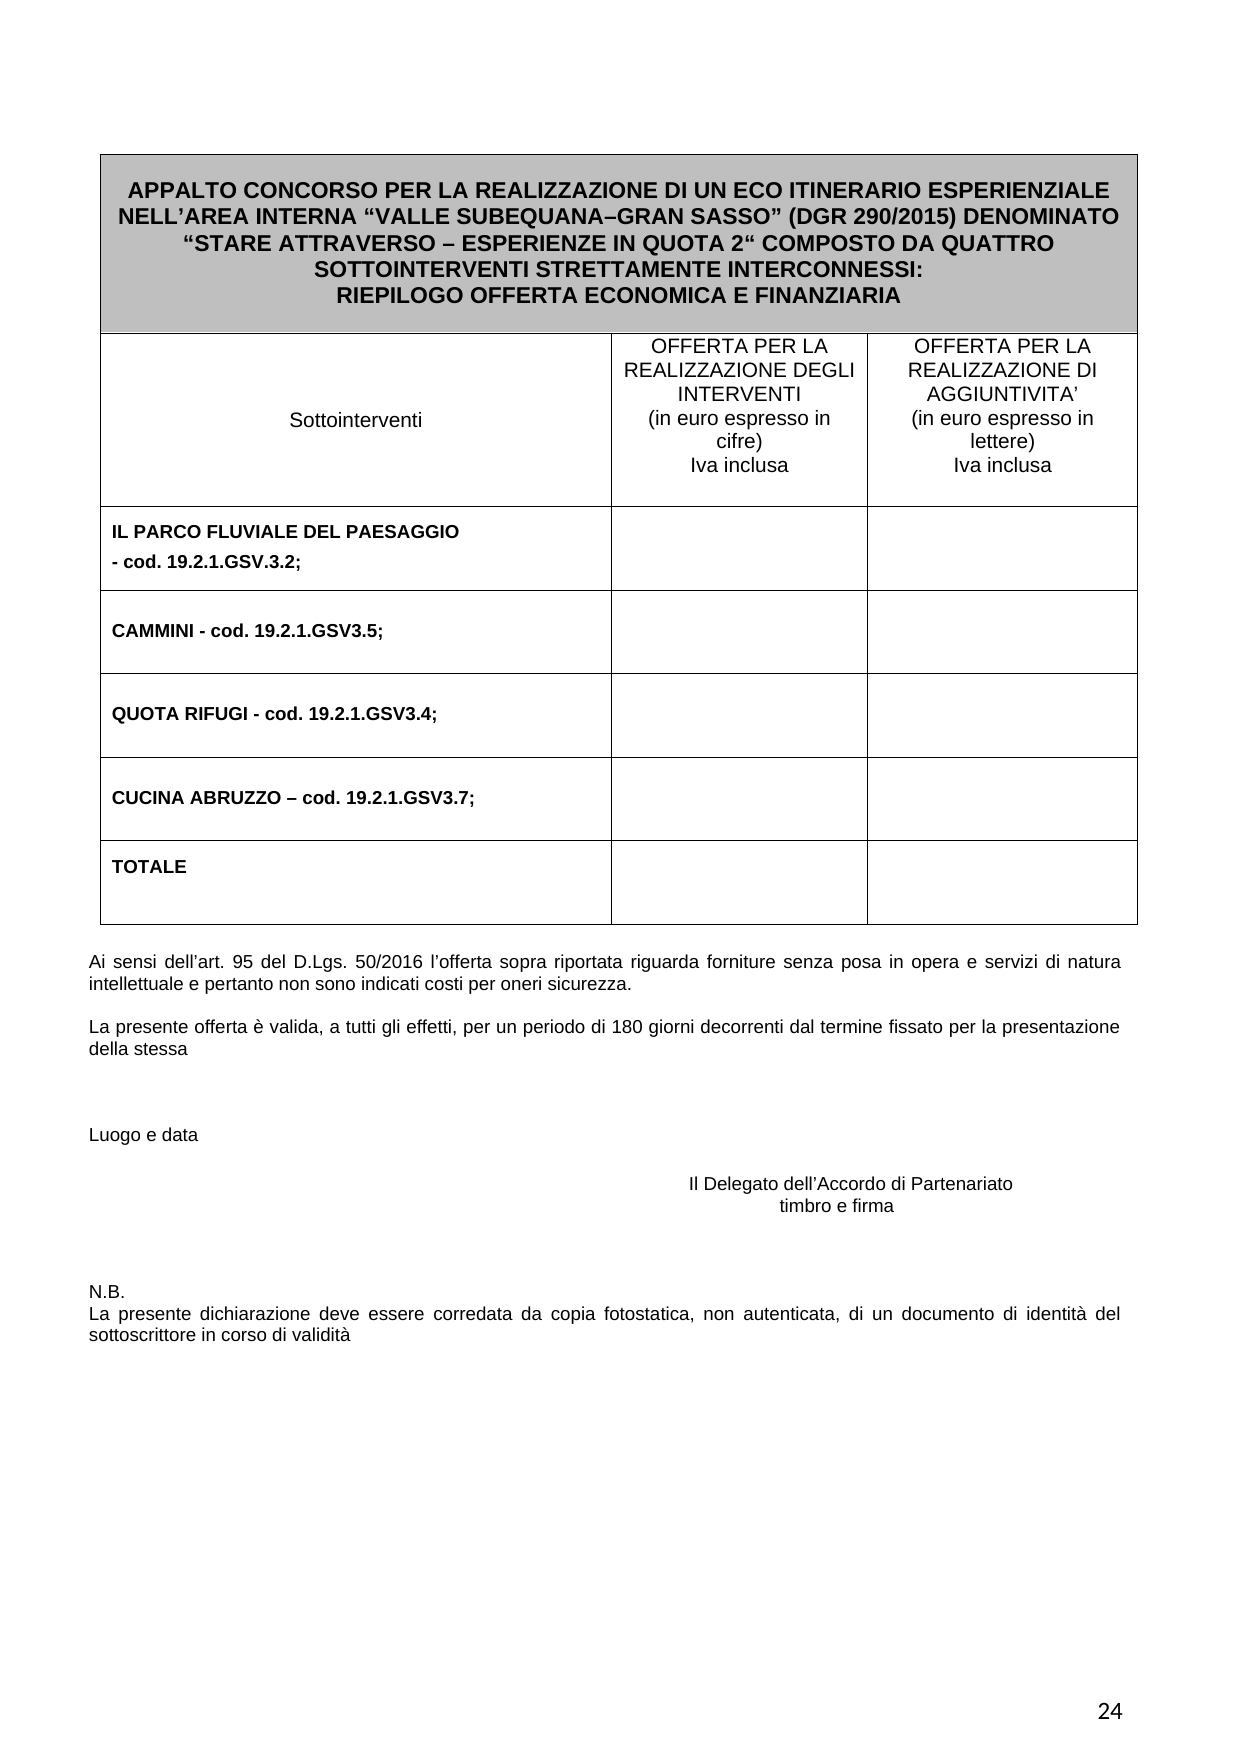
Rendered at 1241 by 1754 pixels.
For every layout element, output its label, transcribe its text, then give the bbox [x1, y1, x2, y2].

text La presente dichiarazione deve essere corredata da copia fotostatica, non autenticata, di un documento di identità del sottoscrittore in corso di validità [89, 1303, 1122, 1346]
table_cell [868, 758, 1137, 840]
table_cell OFFERTA PER LA REALIZZAZIONE DI AGGIUNTIVITA’ (in euro espresso in lettere) Iva inclusa [868, 334, 1137, 506]
table_header APPALTO CONCORSO PER LA REALIZZAZIONE DI UN ECO ITINERARIO ESPERIENZIALE NELL’AREA INTERNA “VALLE SUBEQUANA–GRAN SASSO” (DGR 290/2015) DENOMINATO “STARE ATTRAVERSO – ESPERIENZE IN QUOTA 2“ COMPOSTO DA QUATTRO SOTTOINTERVENTI STRETTAMENTE INTERCONNESSI: RIEPILOGO OFFERTA ECONOMICA E FINANZIARIA [101, 155, 1137, 332]
table_cell [868, 591, 1137, 673]
text Luogo e data [89, 1124, 1122, 1145]
table_cell Sottointerventi [101, 334, 611, 506]
table_cell IL PARCO FLUVIALE DEL PAESAGGIO - cod. 19.2.1.GSV.3.2; [101, 507, 611, 589]
table_cell CAMMINI - cod. 19.2.1.GSV3.5; [101, 591, 611, 673]
text timbro e firma [89, 1195, 1122, 1216]
table_cell [612, 674, 867, 757]
table_cell [868, 841, 1137, 924]
text N.B. [89, 1281, 1122, 1303]
table_cell [612, 841, 867, 924]
text Ai sensi dell’art. 95 del D.Lgs. 50/2016 l’offerta sopra riportata riguarda forniture senza posa in opera e servizi di natura intellettuale e pertanto non sono indicati costi per oneri sicurezza. [89, 951, 1122, 994]
table_cell [612, 591, 867, 673]
table_cell CUCINA ABRUZZO – cod. 19.2.1.GSV3.7; [101, 758, 611, 840]
table_cell [612, 507, 867, 589]
text Il Delegato dell’Accordo di Partenariato [89, 1173, 1122, 1195]
table_cell [868, 507, 1137, 589]
text La presente offerta è valida, a tutti gli effetti, per un periodo di 180 giorni decorrenti dal termine fissato per la presentazione della stessa [89, 1016, 1122, 1059]
table_cell OFFERTA PER LA REALIZZAZIONE DEGLI INTERVENTI (in euro espresso in cifre) Iva inclusa [612, 334, 867, 506]
table_cell [612, 758, 867, 840]
table_cell QUOTA RIFUGI - cod. 19.2.1.GSV3.4; [101, 674, 611, 757]
table_cell [868, 674, 1137, 757]
table_cell TOTALE [101, 841, 611, 924]
